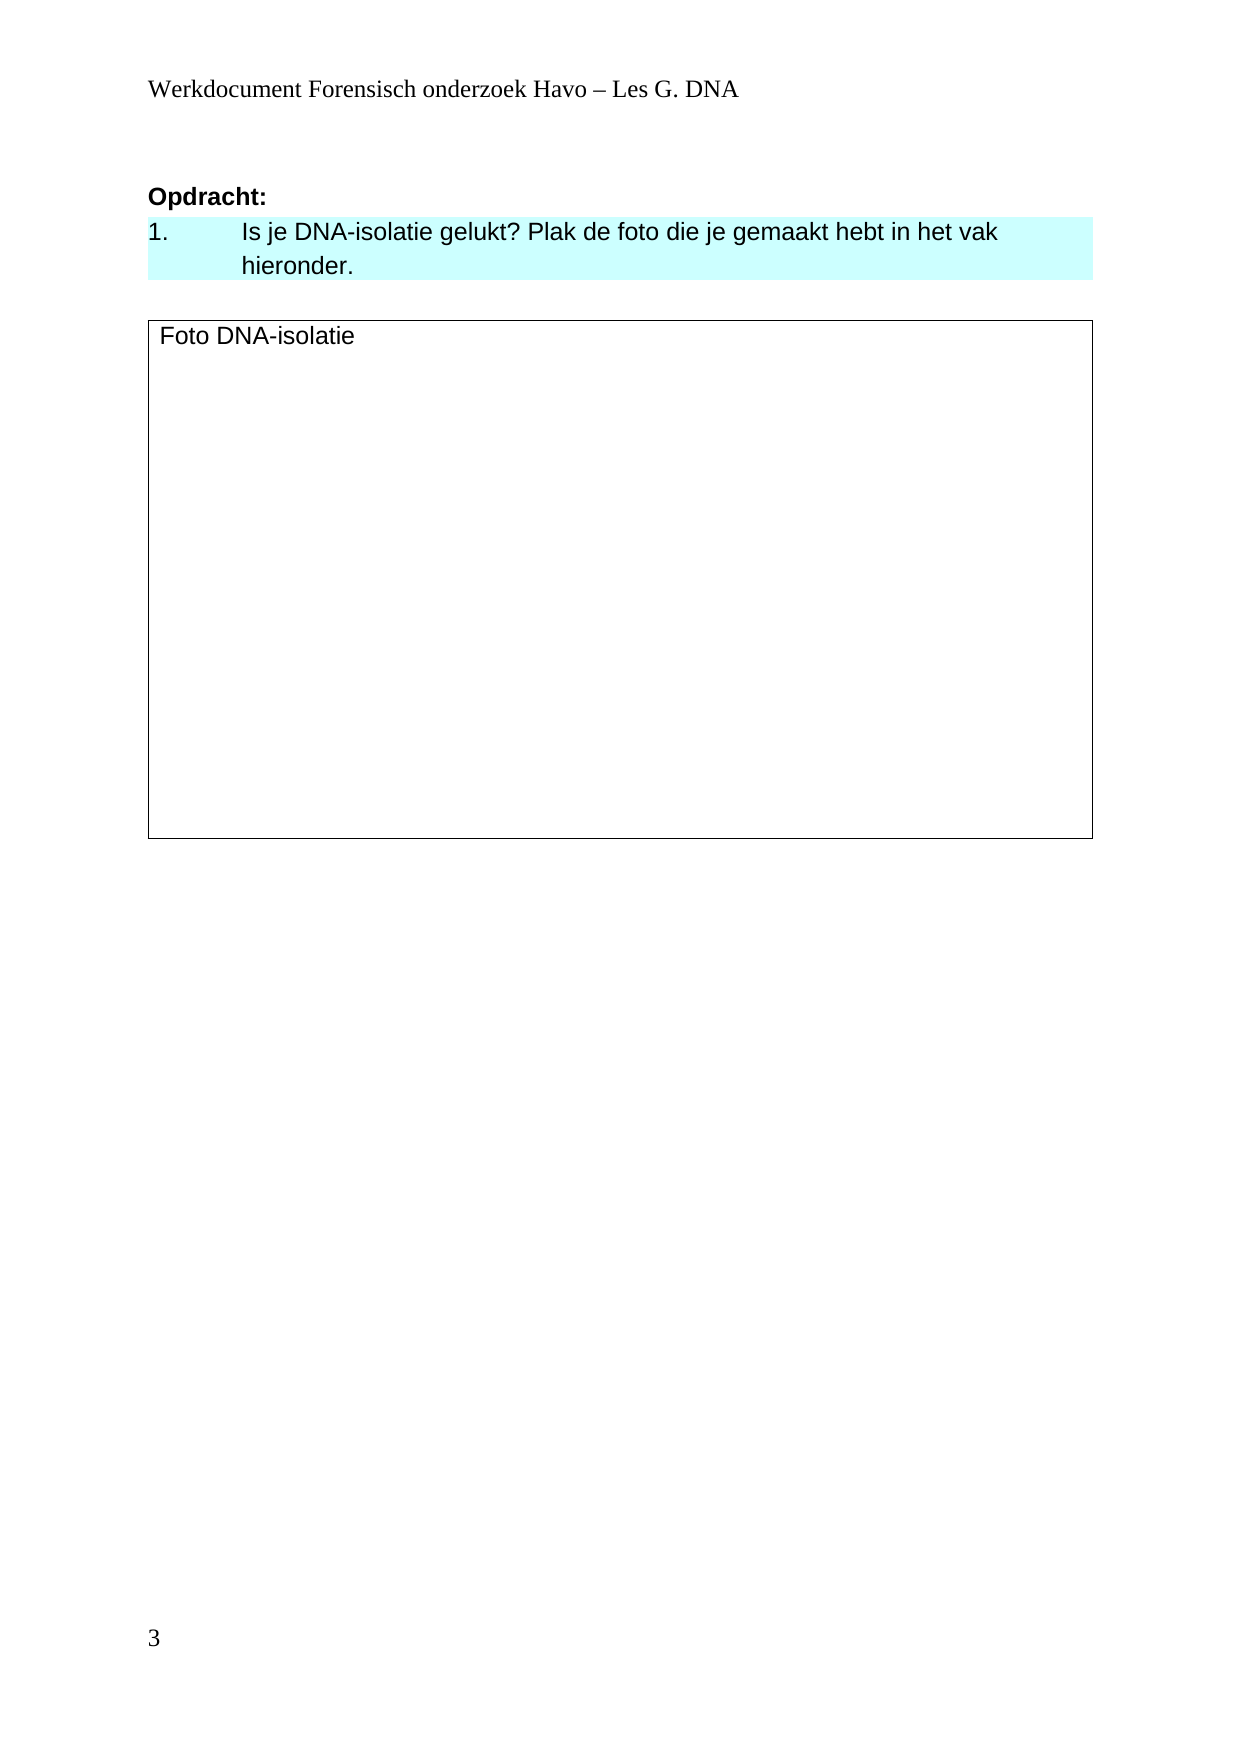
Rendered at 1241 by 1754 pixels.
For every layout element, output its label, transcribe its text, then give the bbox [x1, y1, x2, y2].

text 1. Is je DNA-isolatie gelukt? Plak de foto die je gemaakt hebt in het vak hieronder. [148, 217, 1093, 280]
text Opdracht: [148, 182, 1093, 211]
table_header Foto DNA-isolatie [149, 321, 1092, 838]
